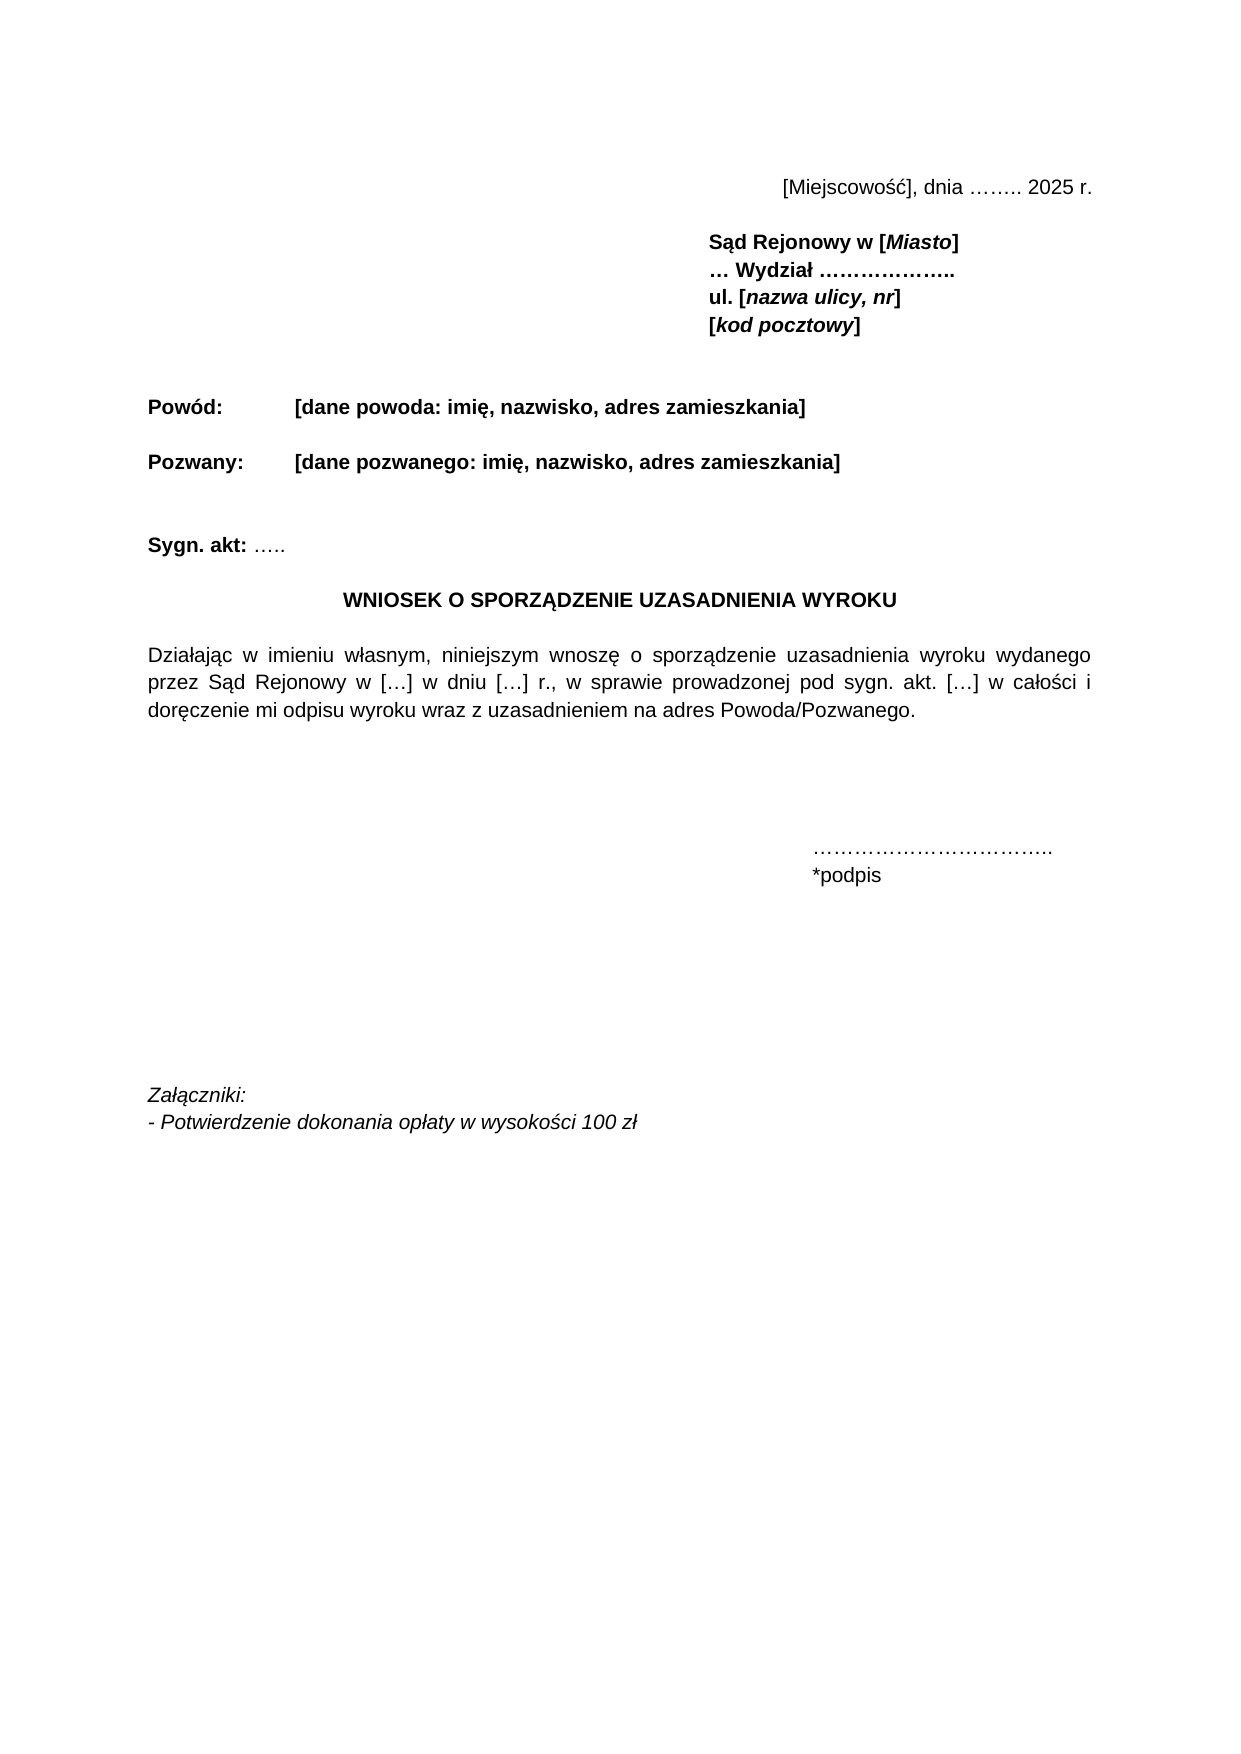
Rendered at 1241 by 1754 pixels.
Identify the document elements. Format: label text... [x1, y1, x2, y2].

text Działając w imieniu własnym, niniejszym wnoszę o sporządzenie uzasadnienia wyroku wydanego przez Sąd Rejonowy w […] w dniu […] r., w sprawie prowadzonej pod sygn. akt. […] w całości i doręczenie mi odpisu wyroku wraz z uzasadnieniem na adres Powoda/Pozwanego. [148, 643, 1093, 722]
text WNIOSEK O SPORZĄDZENIE UZASADNIENIA WYROKU [148, 588, 1093, 612]
text Sąd Rejonowy w [Miasto] [148, 230, 1093, 254]
text …………………………….. [148, 835, 1093, 859]
text *podpis [148, 863, 1093, 887]
text Załączniki: [148, 1083, 1093, 1107]
text ul. [nazwa ulicy, nr] [148, 285, 1093, 309]
text … Wydział ……………….. [148, 258, 1093, 282]
text [Miejscowość], dnia …….. 2025 r. [148, 175, 1093, 199]
text Powód: [dane powoda: imię, nazwisko, adres zamieszkania] [148, 395, 1093, 419]
text Pozwany: [dane pozwanego: imię, nazwisko, adres zamieszkania] [148, 450, 1093, 474]
text [kod pocztowy] [148, 313, 1093, 337]
text - Potwierdzenie dokonania opłaty w wysokości 100 zł [148, 1110, 1093, 1134]
text Sygn. akt: ….. [148, 533, 1093, 557]
